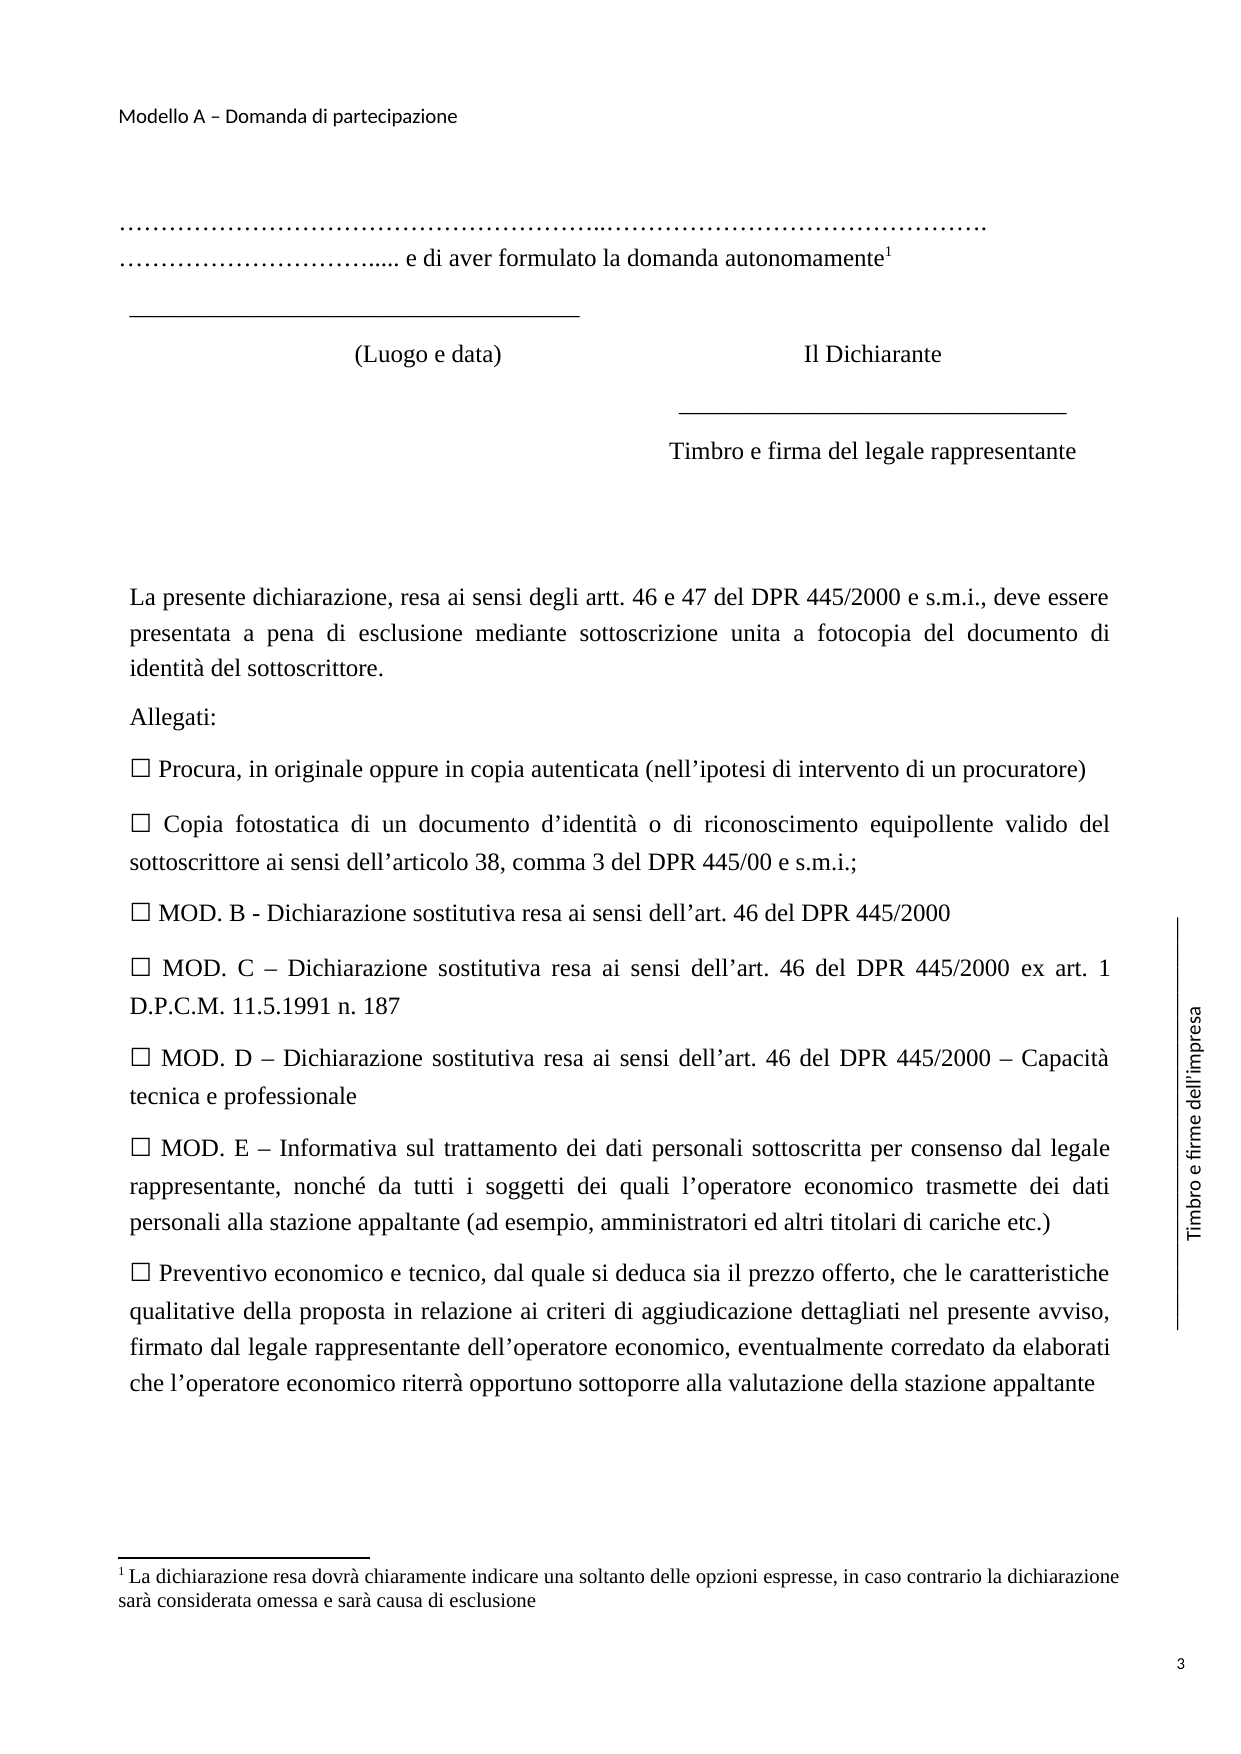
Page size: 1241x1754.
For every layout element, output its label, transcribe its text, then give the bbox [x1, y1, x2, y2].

table_header Il Dichiarante _______________________________ Timbro e firma del legale rappresentante [623, 291, 1122, 533]
table_header ____________________________________ (Luogo e data) [118, 291, 623, 533]
table_header La presente dichiarazione, resa ai sensi degli artt. 46 e 47 del DPR 445/2000 e s.m.i., deve essere presentata a pena di esclusione mediante sottoscrizione unita a fotocopia del documento di identità del sottoscrittore. Allegati: Procura, in originale oppure in copia autenticata (nell’ipotesi di intervento di un procuratore) Copia fotostatica di un documento d’identità o di riconoscimento equipollente valido del sottoscrittore ai sensi dell’articolo 38, comma 3 del DPR 445/00 e s.m.i.; MOD. B - Dichiarazione sostitutiva resa ai sensi dell’art. 46 del DPR 445/2000 MOD. C – Dichiarazione sostitutiva resa ai sensi dell’art. 46 del DPR 445/2000 ex art. 1 D.P.C.M. 11.5.1991 n. 187 MOD. D – Dichiarazione sostitutiva resa ai sensi dell’art. 46 del DPR 445/2000 – Capacità tecnica e professionale MOD. E – Informativa sul trattamento dei dati personali sottoscritta per consenso dal legale rappresentante, nonché da tutti i soggetti dei quali l’operatore economico trasmette dei dati personali alla stazione appaltante (ad esempio, amministratori ed altri titolari di cariche etc.) Preventivo economico e tecnico, dal quale si deduca sia il prezzo offerto, che le caratteristiche qualitative della proposta in relazione ai criteri di aggiudicazione dettagliati nel presente avviso, firmato dal legale rappresentante dell’operatore economico, eventualmente corredato da elaborati che l’operatore economico riterrà opportuno sottoporre alla valutazione della stazione appaltante [118, 582, 1122, 1417]
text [118, 207, 1122, 271]
